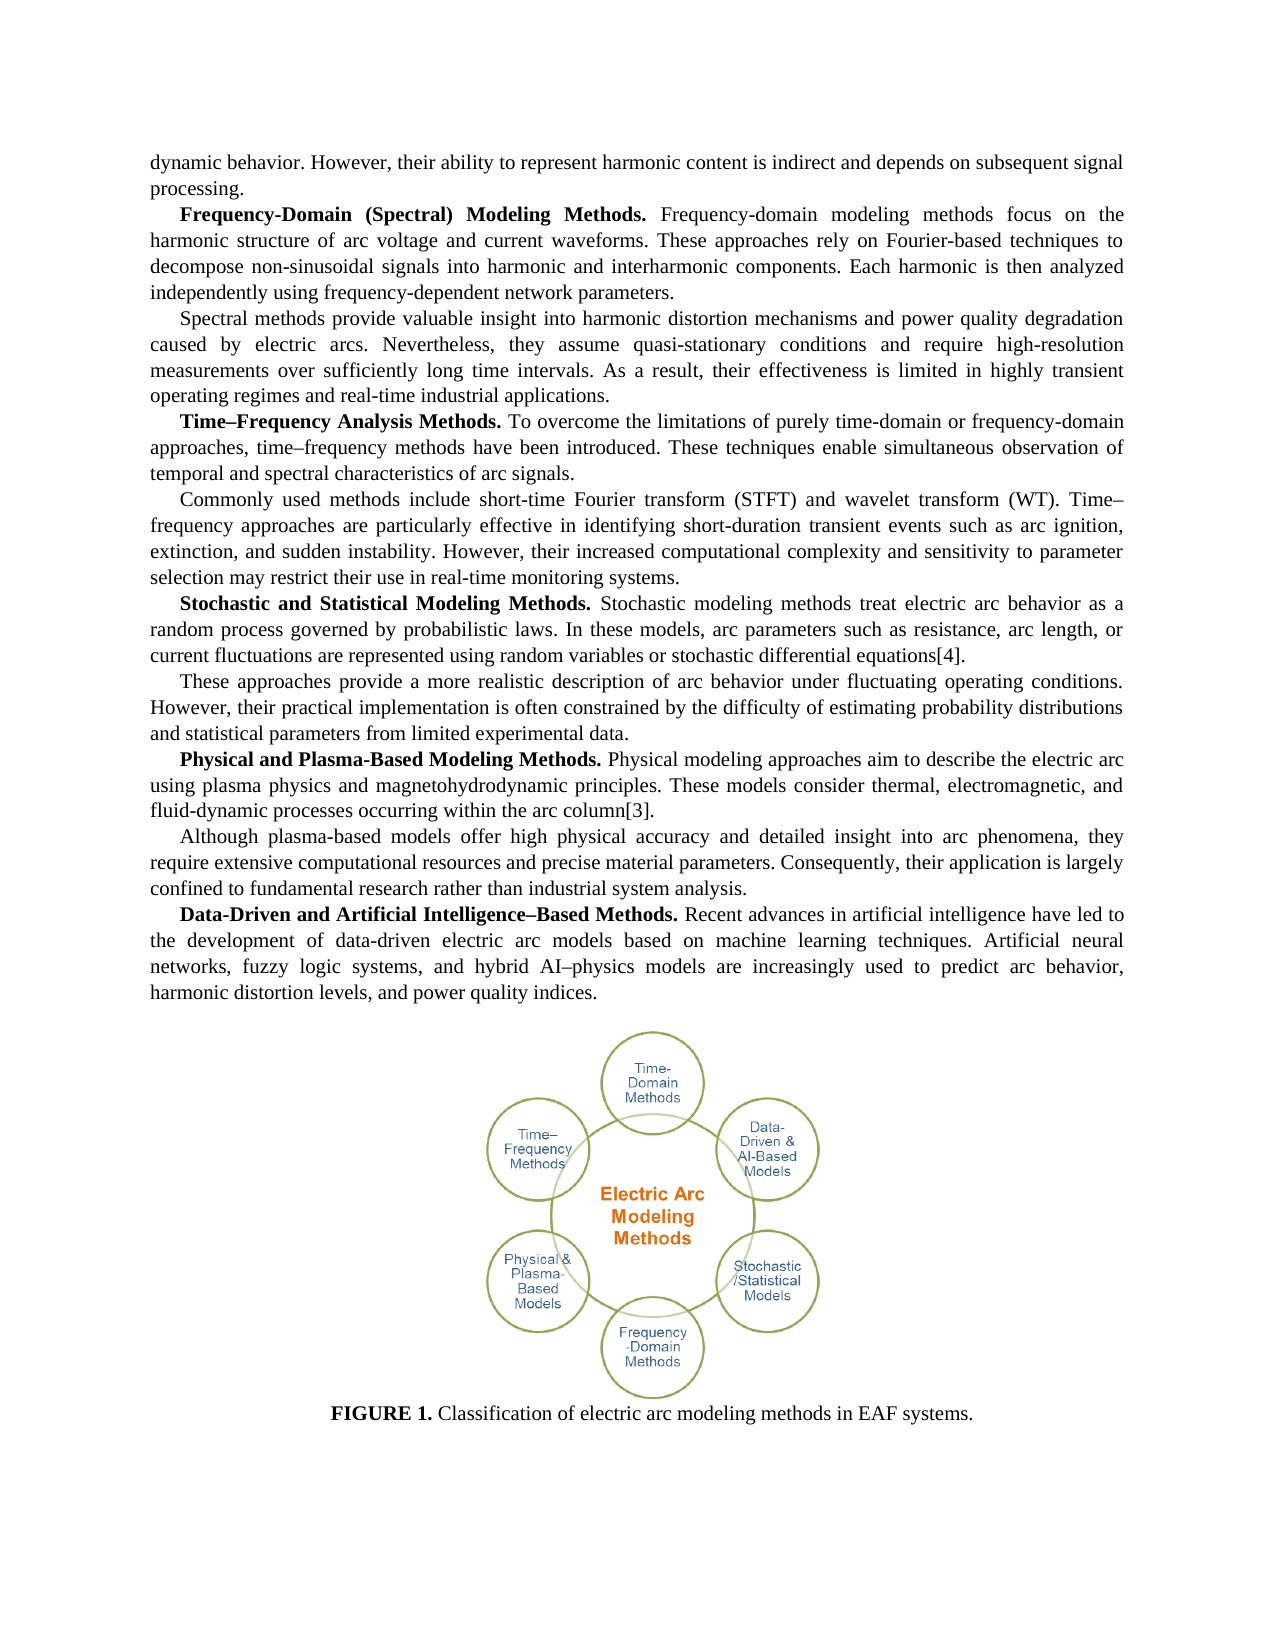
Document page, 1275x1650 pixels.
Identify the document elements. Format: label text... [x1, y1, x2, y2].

text These approaches provide a more realistic description of arc behavior under fluctuating operating conditions. However, their practical implementation is often constrained by the difficulty of estimating probability distributions and statistical parameters from limited experimental data. [150, 669, 1125, 745]
picture [395, 1031, 909, 1399]
text Spectral methods provide valuable insight into harmonic distortion mechanisms and power quality degradation caused by electric arcs. Nevertheless, they assume quasi-stationary conditions and require high-resolution measurements over sufficiently long time intervals. As a result, their effectiveness is limited in highly transient operating regimes and real-time industrial applications. [150, 306, 1125, 407]
text Stochastic and Statistical Modeling Methods. Stochastic modeling methods treat electric arc behavior as a random process governed by probabilistic laws. In these models, arc parameters such as resistance, arc length, or current fluctuations are represented using random variables or stochastic differential equations[4]. [150, 591, 1125, 667]
text Although plasma-based models offer high physical accuracy and detailed insight into arc phenomena, they require extensive computational resources and precise material parameters. Consequently, their application is largely confined to fundamental research rather than industrial system analysis. [150, 824, 1125, 900]
text Physical and Plasma-Based Modeling Methods. Physical modeling approaches aim to describe the electric arc using plasma physics and magnetohydrodynamic principles. These models consider thermal, electromagnetic, and fluid-dynamic processes occurring within the arc column[3]. [150, 747, 1125, 822]
text FIGURE 1. Classification of electric arc modeling methods in EAF systems. [150, 1401, 1125, 1425]
text Data-Driven and Artificial Intelligence–Based Methods. Recent advances in artificial intelligence have led to the development of data-driven electric arc models based on machine learning techniques. Artificial neural networks, fuzzy logic systems, and hybrid AI–physics models are increasingly used to predict arc behavior, harmonic distortion levels, and power quality indices. [150, 902, 1125, 1004]
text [150, 150, 1125, 200]
text Time–Frequency Analysis Methods. To overcome the limitations of purely time-domain or frequency-domain approaches, time–frequency methods have been introduced. These techniques enable simultaneous observation of temporal and spectral characteristics of arc signals. [150, 409, 1125, 485]
text Commonly used methods include short-time Fourier transform (STFT) and wavelet transform (WT). Time–frequency approaches are particularly effective in identifying short-duration transient events such as arc ignition, extinction, and sudden instability. However, their increased computational complexity and sensitivity to parameter selection may restrict their use in real-time monitoring systems. [150, 487, 1125, 589]
text Frequency-Domain (Spectral) Modeling Methods. Frequency-domain modeling methods focus on the harmonic structure of arc voltage and current waveforms. These approaches rely on Fourier-based techniques to decompose non-sinusoidal signals into harmonic and interharmonic components. Each harmonic is then analyzed independently using frequency-dependent network parameters. [150, 202, 1125, 304]
